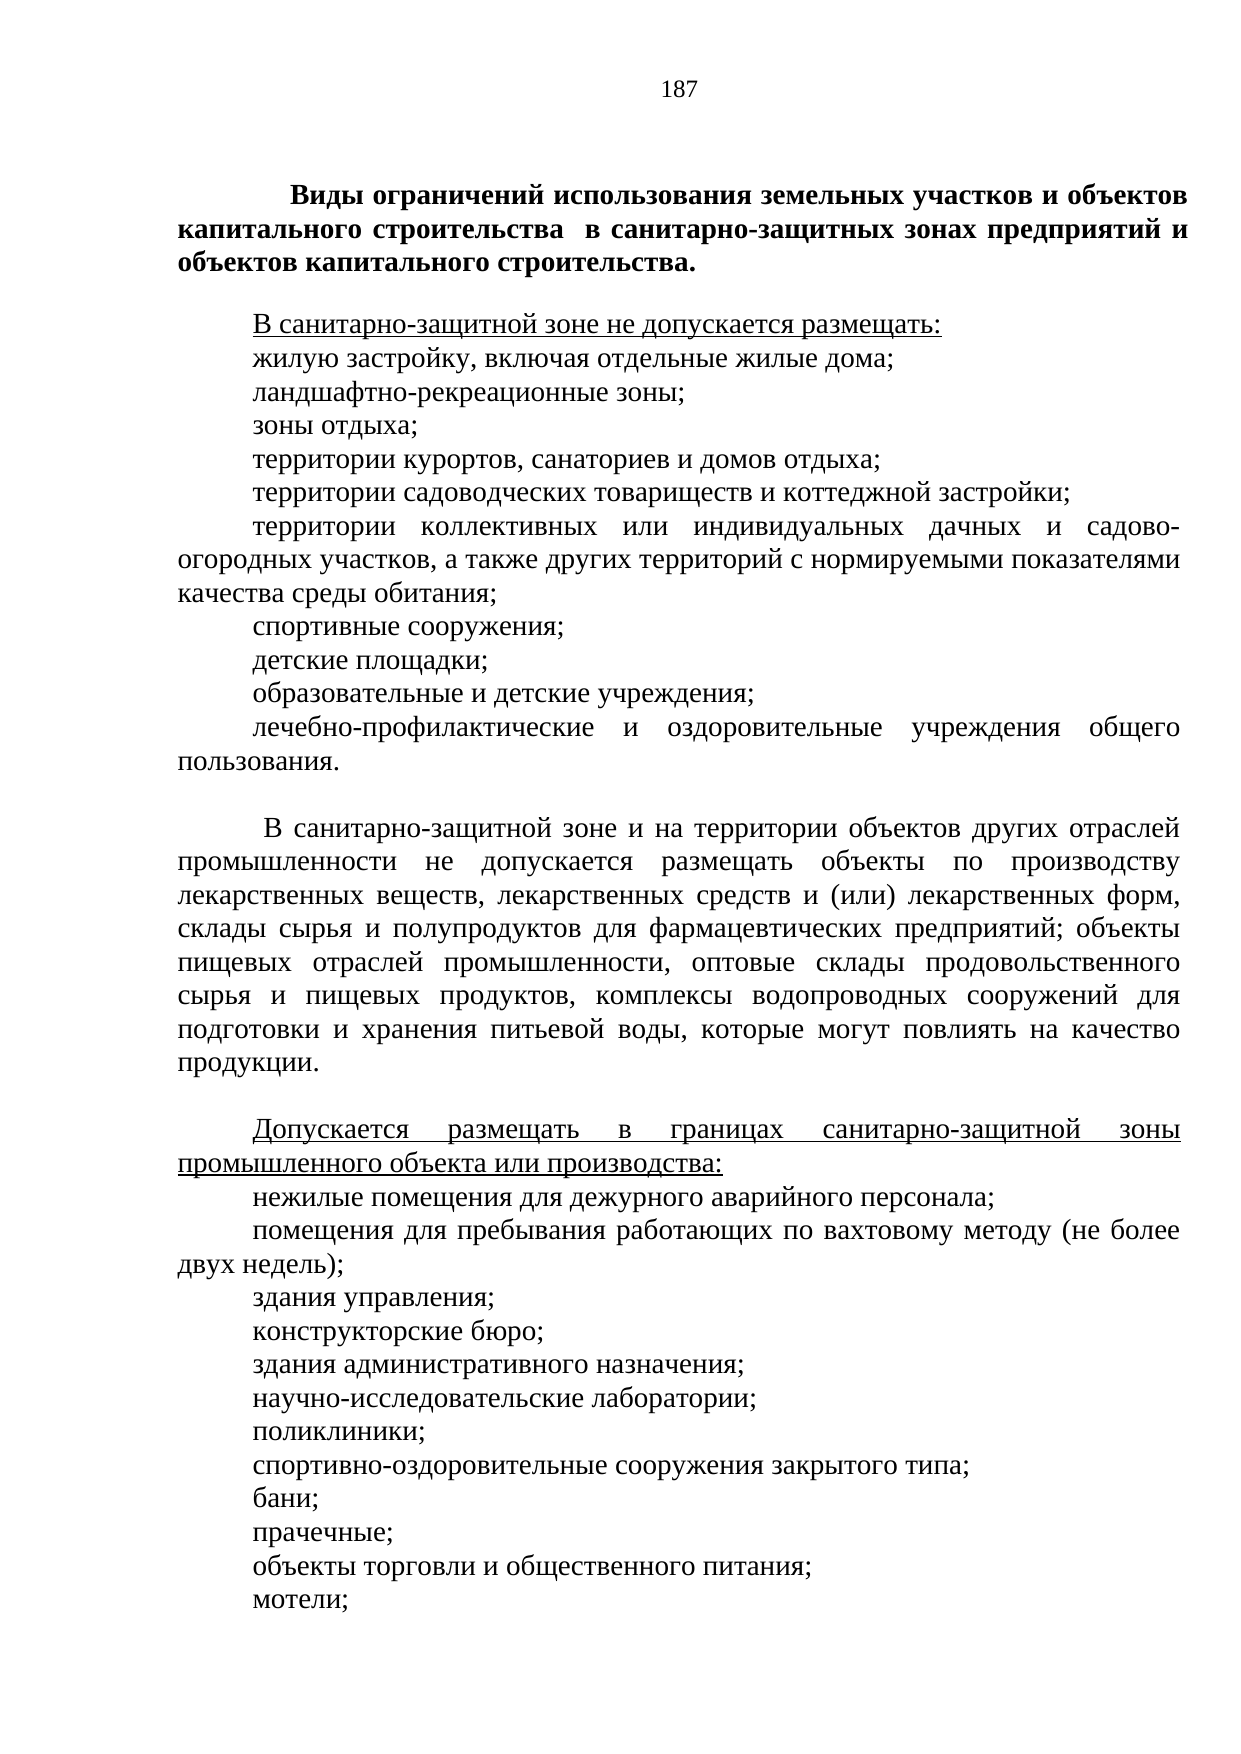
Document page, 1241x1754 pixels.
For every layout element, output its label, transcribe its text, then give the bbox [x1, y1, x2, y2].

text зоны отдыха; [177, 407, 1181, 441]
text помещения для пребывания работающих по вахтовому методу (не более двух недель); [177, 1212, 1181, 1279]
text территории садоводческих товариществ и коттеджной застройки; [177, 474, 1181, 508]
text В санитарно-защитной зоне не допускается размещать: [177, 307, 1181, 340]
text поликлиники; [177, 1413, 1181, 1447]
text научно-исследовательские лаборатории; [177, 1380, 1181, 1413]
text Виды ограничений использования земельных участков и объектов капитального строительства в санитарно-защитных зонах предприятий и объектов капитального строительства. [177, 177, 1190, 278]
text Допускается размещать в границах санитарно-защитной зоны промышленного объекта или производства: [177, 1112, 1181, 1179]
text жилую застройку, включая отдельные жилые дома; [177, 340, 1181, 374]
text В санитарно-защитной зоне и на территории объектов других отраслей промышленности не допускается размещать объекты по производству лекарственных веществ, лекарственных средств и (или) лекарственных форм, склады сырья и полупродуктов для фармацевтических предприятий; объекты пищевых отраслей промышленности, оптовые склады продовольственного сырья и пищевых продуктов, комплексы водопроводных сооружений для подготовки и хранения питьевой воды, которые могут повлиять на качество продукции. [177, 810, 1181, 1078]
text здания административного назначения; [177, 1346, 1181, 1380]
text лечебно-профилактические и оздоровительные учреждения общего пользования. [177, 709, 1181, 776]
text прачечные; [177, 1514, 1181, 1548]
text ландшафтно-рекреационные зоны; [177, 374, 1181, 407]
text здания управления; [177, 1279, 1181, 1313]
text объекты торговли и общественного питания; [177, 1548, 1181, 1581]
text нежилые помещения для дежурного аварийного персонала; [177, 1179, 1181, 1212]
text территории коллективных или индивидуальных дачных и садово-огородных участков, а также других территорий с нормируемыми показателями качества среды обитания; [177, 508, 1181, 608]
text территории курортов, санаториев и домов отдыха; [177, 441, 1181, 474]
text мотели; [177, 1581, 1181, 1615]
text спортивно-оздоровительные сооружения закрытого типа; [177, 1447, 1181, 1481]
text спортивные сооружения; [177, 608, 1181, 642]
text образовательные и детские учреждения; [177, 676, 1181, 709]
text бани; [177, 1481, 1181, 1514]
text конструкторские бюро; [177, 1313, 1181, 1346]
text детские площадки; [177, 642, 1181, 676]
